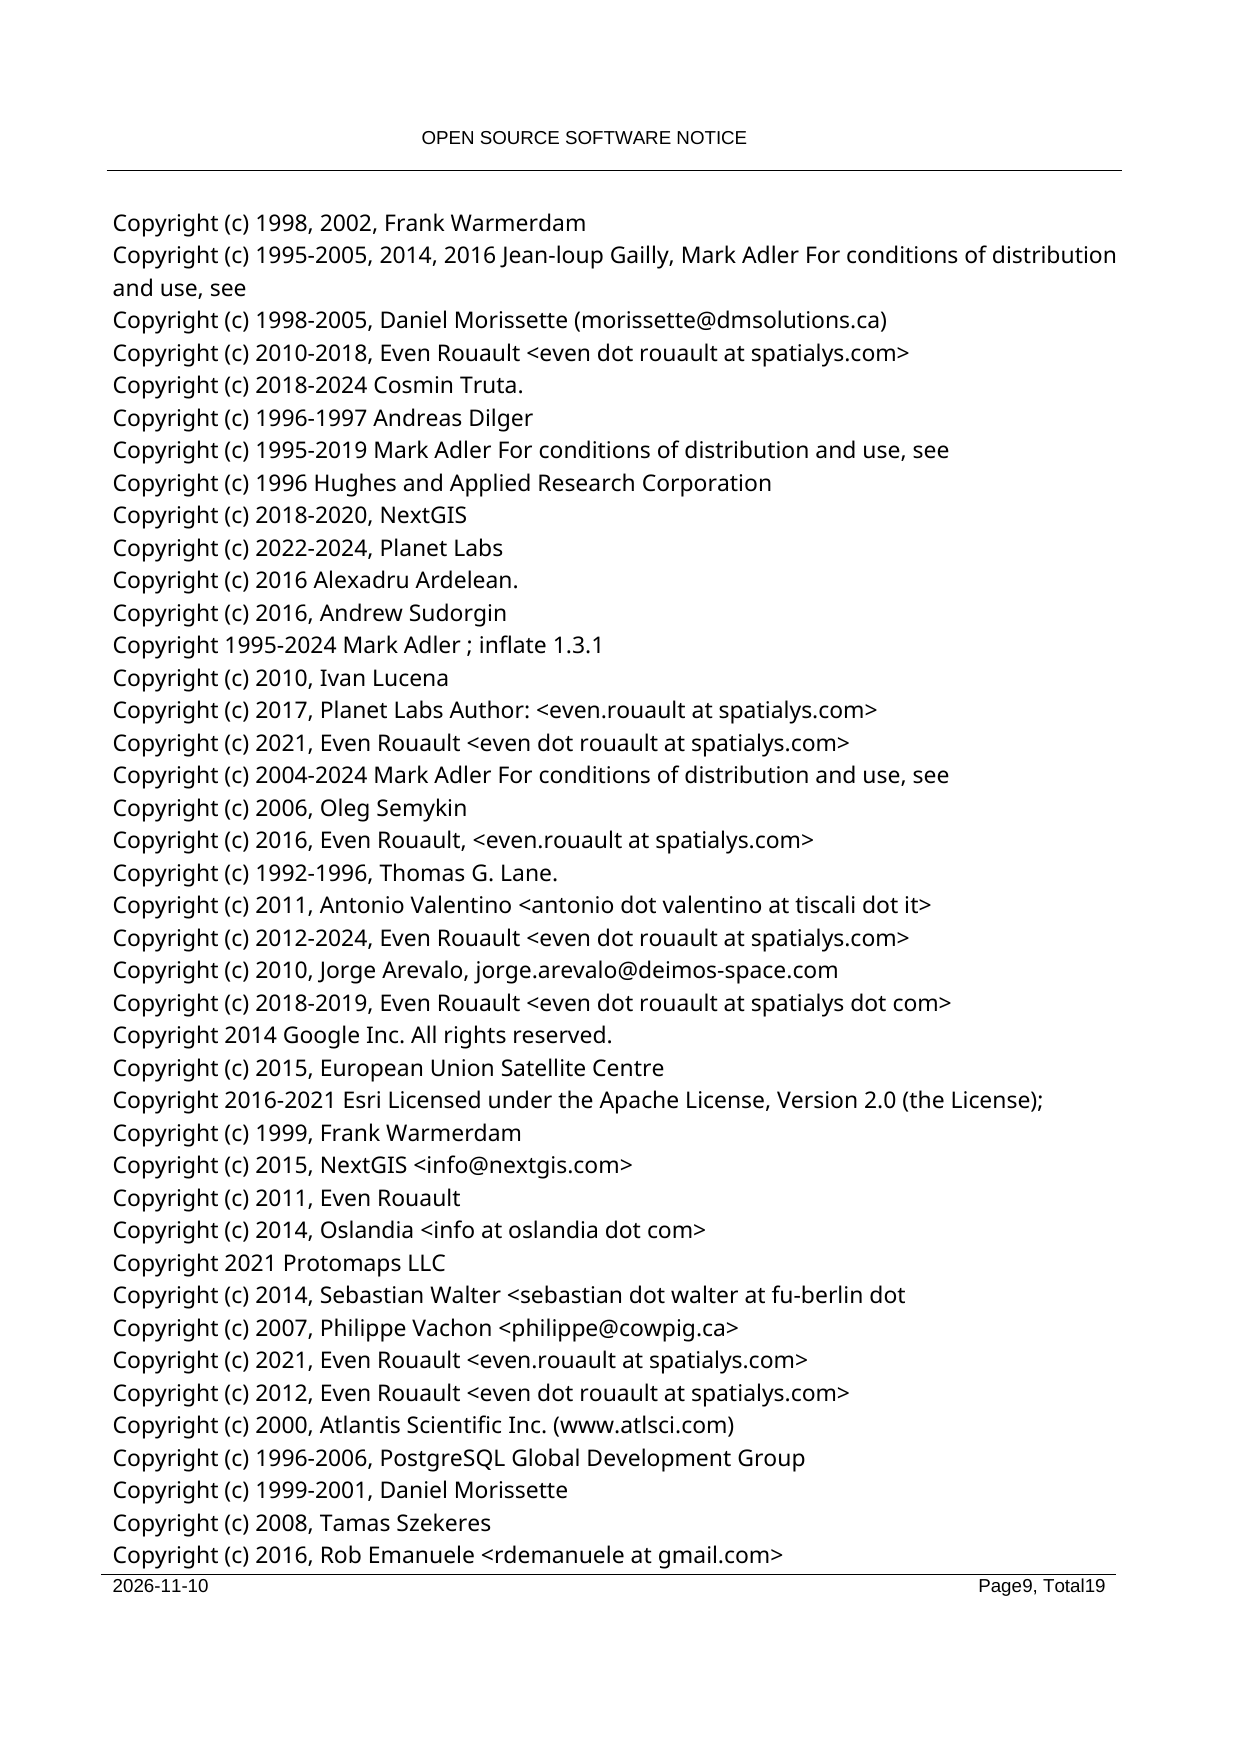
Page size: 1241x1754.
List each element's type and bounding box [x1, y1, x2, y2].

text [112, 206, 1128, 1571]
